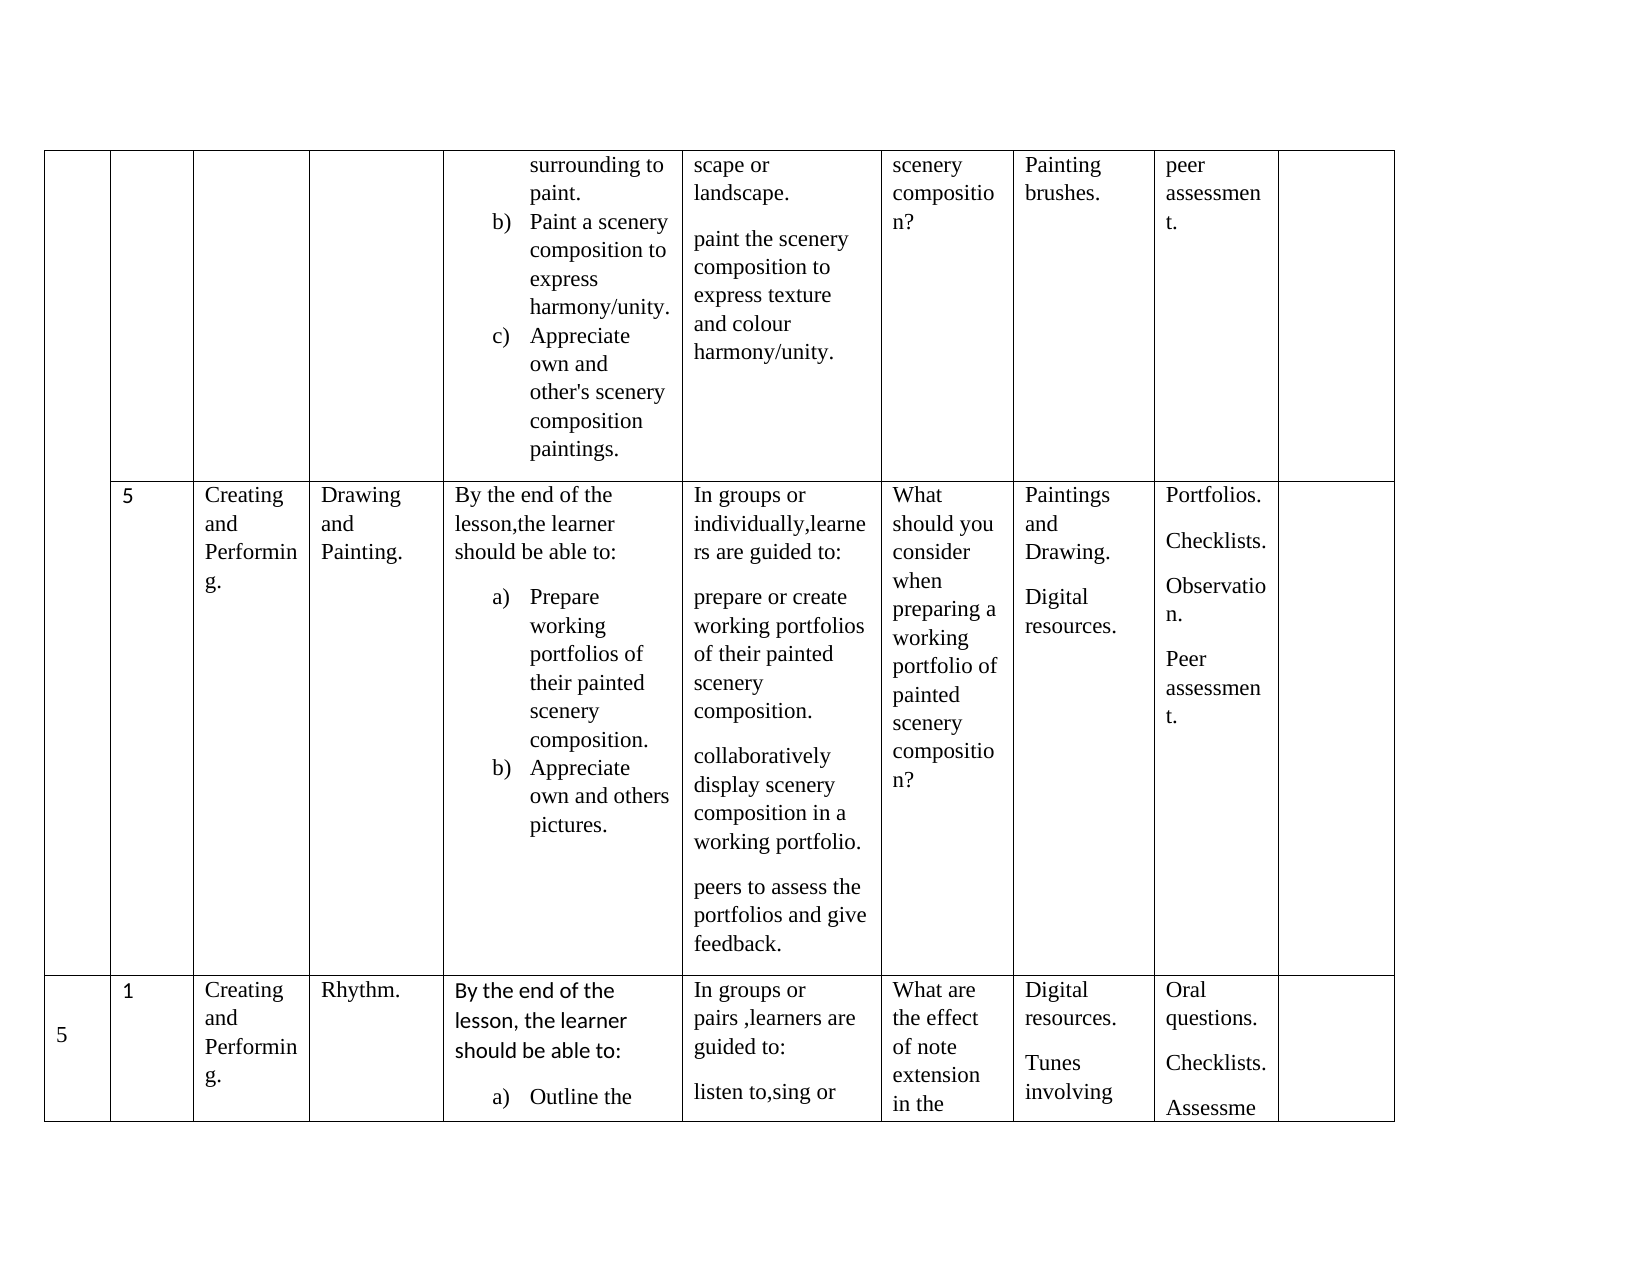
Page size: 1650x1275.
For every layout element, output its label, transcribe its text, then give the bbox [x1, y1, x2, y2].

table_cell [1279, 976, 1394, 1121]
table_cell Creating and Performing. [194, 482, 309, 975]
table_cell 4 [111, 151, 193, 481]
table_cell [1155, 976, 1278, 1121]
table_cell What should you consider when preparing a working portfolio of painted scenery composition? [882, 482, 1013, 975]
table_cell Drawing and Painting. [310, 482, 443, 975]
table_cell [310, 151, 443, 481]
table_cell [1014, 151, 1154, 481]
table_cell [882, 151, 1013, 481]
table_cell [882, 976, 1013, 1121]
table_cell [194, 151, 309, 481]
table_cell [683, 151, 881, 481]
table_cell [1279, 482, 1394, 975]
table_cell 5 [111, 482, 193, 975]
table_cell 5 [45, 976, 110, 1121]
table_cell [444, 151, 682, 481]
table_cell 1 [111, 976, 193, 1121]
table_cell In groups or individually,learners are guided to: prepare or create working portfolios of their painted scenery composition. collaboratively display scenery composition in a working portfolio. peers to assess the portfolios and give feedback. [683, 482, 881, 975]
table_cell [683, 976, 881, 1121]
table_cell Portfolios. Checklists. Observation. Peer assessment. [1155, 482, 1278, 975]
table_cell Rhythm. [310, 976, 443, 1121]
table_cell Paintings and Drawing. Digital resources. [1014, 482, 1154, 975]
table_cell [444, 976, 682, 1121]
table_cell By the end of the lesson,the learner should be able to: Prepare working portfolios of their painted scenery composition. Appreciate own and others pictures. [444, 482, 682, 975]
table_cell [1014, 976, 1154, 1121]
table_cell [1155, 151, 1278, 481]
table_cell [1279, 151, 1394, 481]
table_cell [194, 976, 309, 1121]
